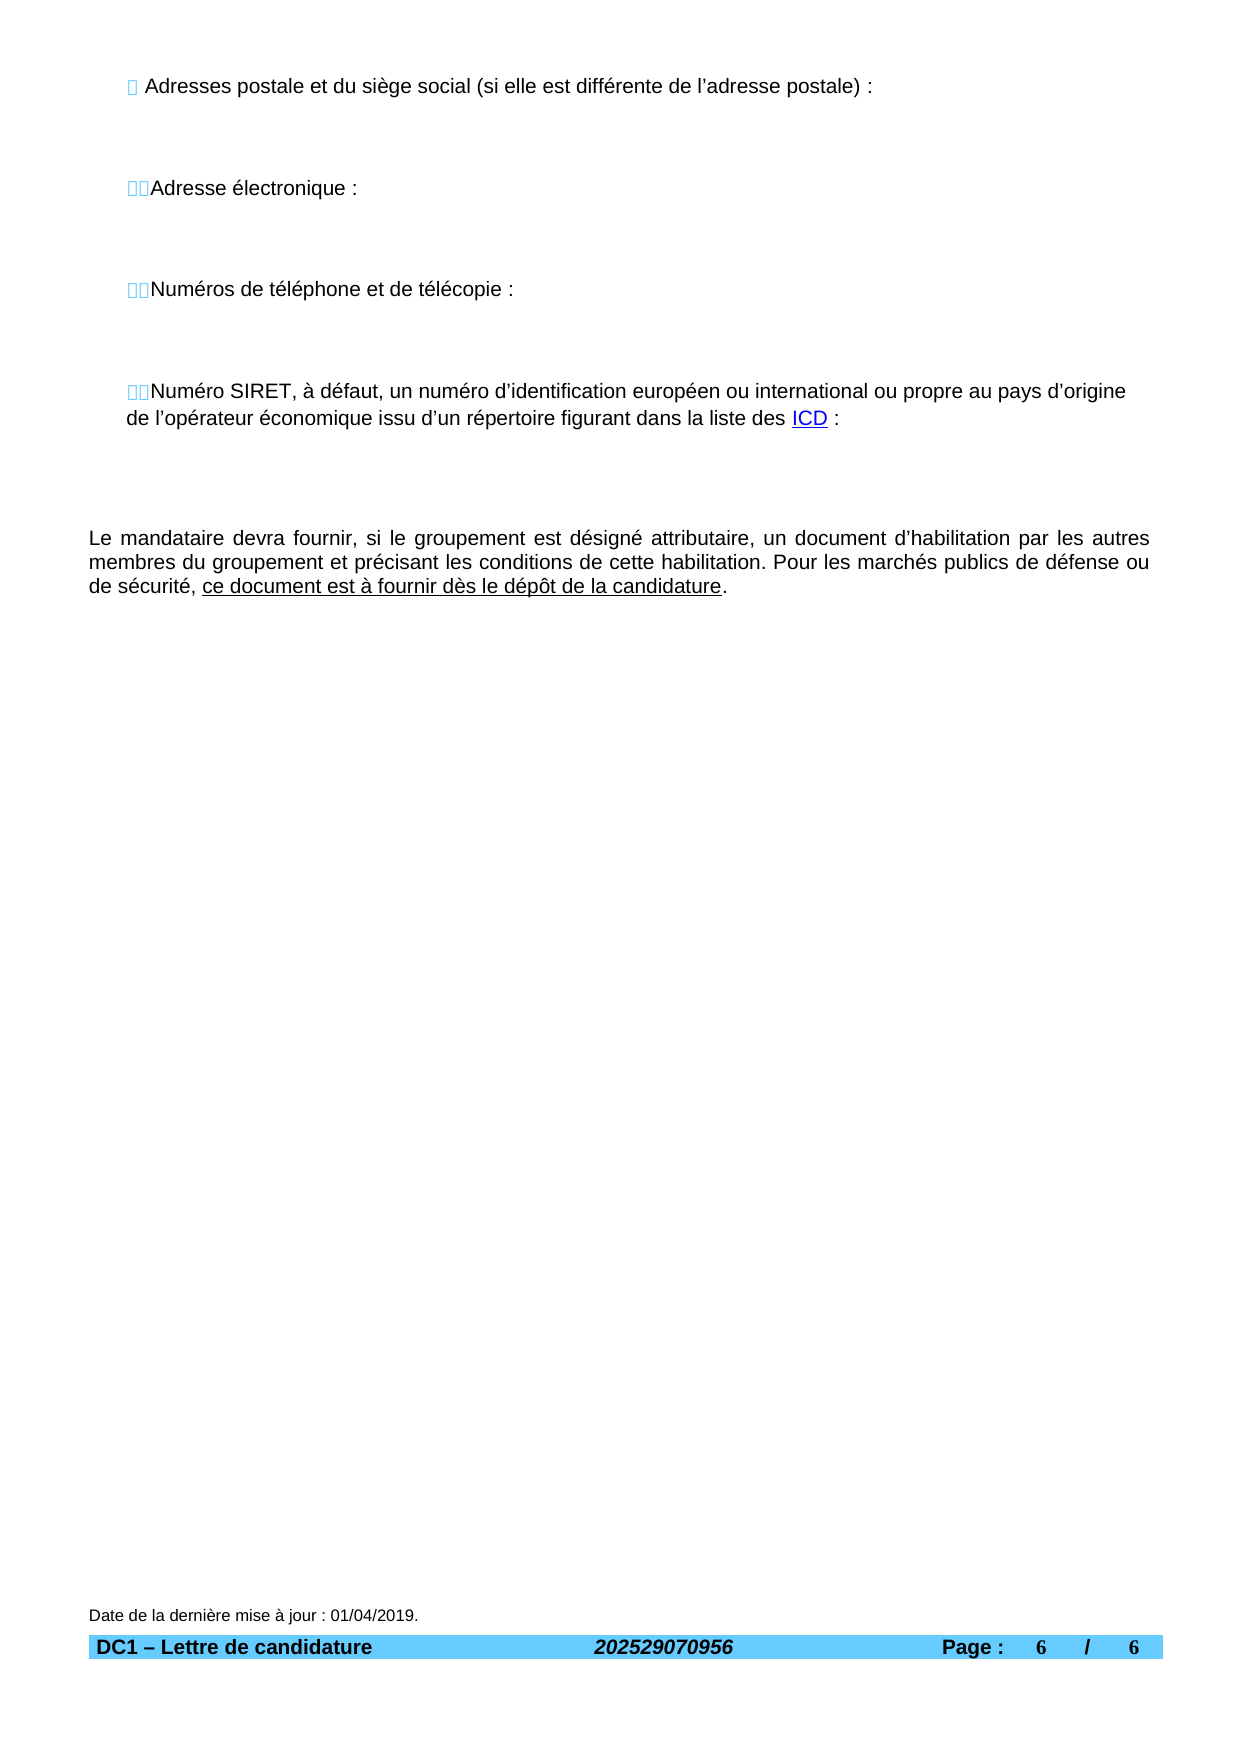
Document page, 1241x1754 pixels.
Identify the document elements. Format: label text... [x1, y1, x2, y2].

text Date de la dernière mise à jour : 01/04/2019. [89, 1606, 1152, 1625]
text  Adresses postale et du siège social (si elle est différente de l’adresse postale) : [126, 71, 1152, 101]
text Adresse électronique : [126, 173, 1152, 203]
text Numéro SIRET, à défaut, un numéro d’identification européen ou international ou propre au pays d’origine de l’opérateur économique issu d’un répertoire figurant dans la liste des ICD : [126, 376, 1152, 430]
text Le mandataire devra fournir, si le groupement est désigné attributaire, un document d’habilitation par les autres membres du groupement et précisant les conditions de cette habilitation. Pour les marchés publics de défense ou de sécurité, ce document est à fournir dès le dépôt de la candidature. [89, 526, 1152, 598]
text Numéros de téléphone et de télécopie : [126, 274, 1152, 304]
